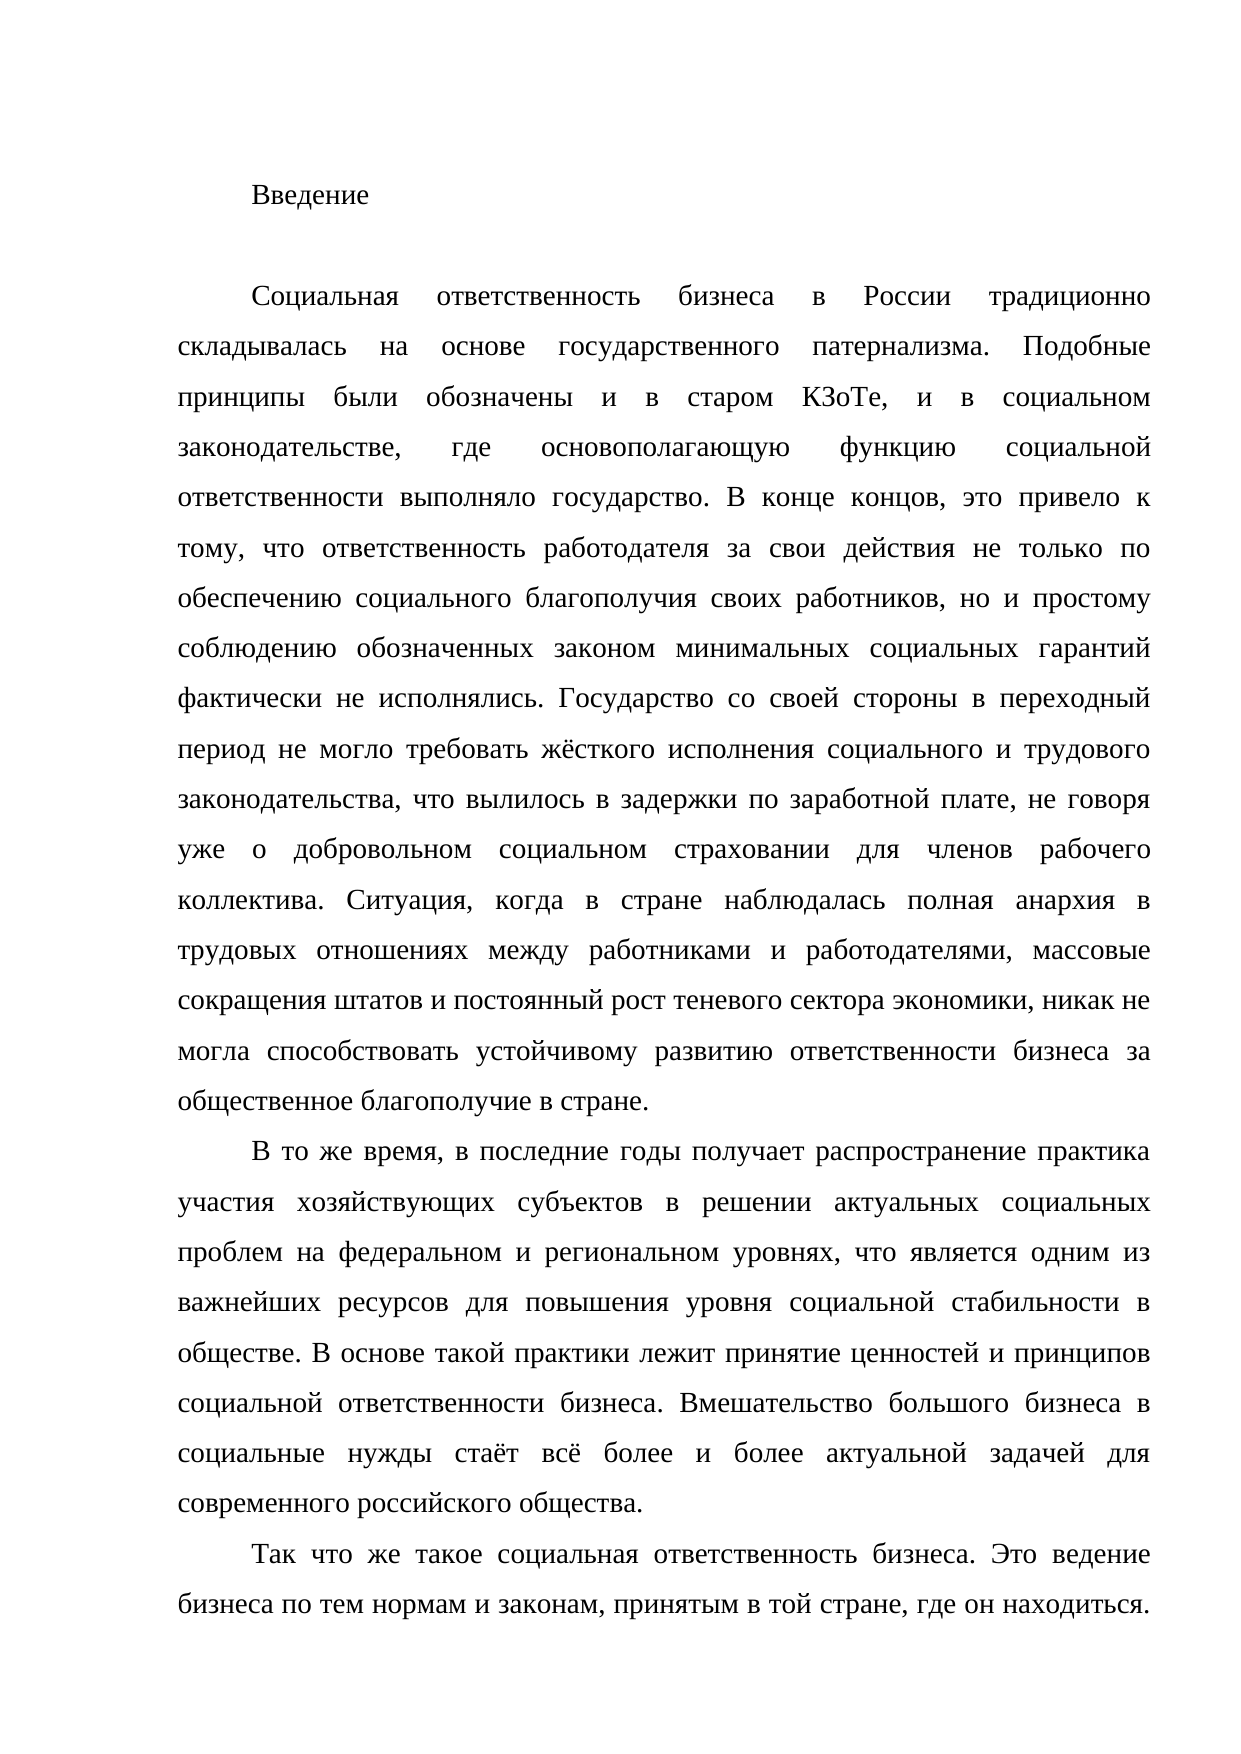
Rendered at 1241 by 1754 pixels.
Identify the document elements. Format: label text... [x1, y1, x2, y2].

text Социальная ответственность бизнеса в России традиционно складывалась на основе государственного патернализма. Подобные принципы были обозначены и в старом КЗоТе, и в социальном законодательстве, где основополагающую функцию социальной ответственности выполняло государство. В конце концов, это привело к тому, что ответственность работодателя за свои действия не только по обеспечению социального благополучия своих работников, но и простому соблюдению обозначенных законом минимальных социальных гарантий фактически не исполнялись. Государство со своей стороны в переходный период не могло требовать жёсткого исполнения социального и трудового законодательства, что вылилось в задержки по заработной плате, не говоря уже о добровольном социальном страховании для членов рабочего коллектива. Ситуация, когда в стране наблюдалась полная анархия в трудовых отношениях между работниками и работодателями, массовые сокращения штатов и постоянный рост теневого сектора экономики, никак не могла способствовать устойчивому развитию ответственности бизнеса за общественное благополучие в стране. [177, 278, 1152, 1117]
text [177, 1536, 1152, 1620]
text Введение [177, 177, 1152, 211]
text В то же время, в последние годы получает распространение практика участия хозяйствующих субъектов в решении актуальных социальных проблем на федеральном и региональном уровнях, что является одним из важнейших ресурсов для повышения уровня социальной стабильности в обществе. В основе такой практики лежит принятие ценностей и принципов социальной ответственности бизнеса. Вмешательство большого бизнеса в социальные нужды стаёт всё более и более актуальной задачей для современного российского общества. [177, 1133, 1152, 1519]
